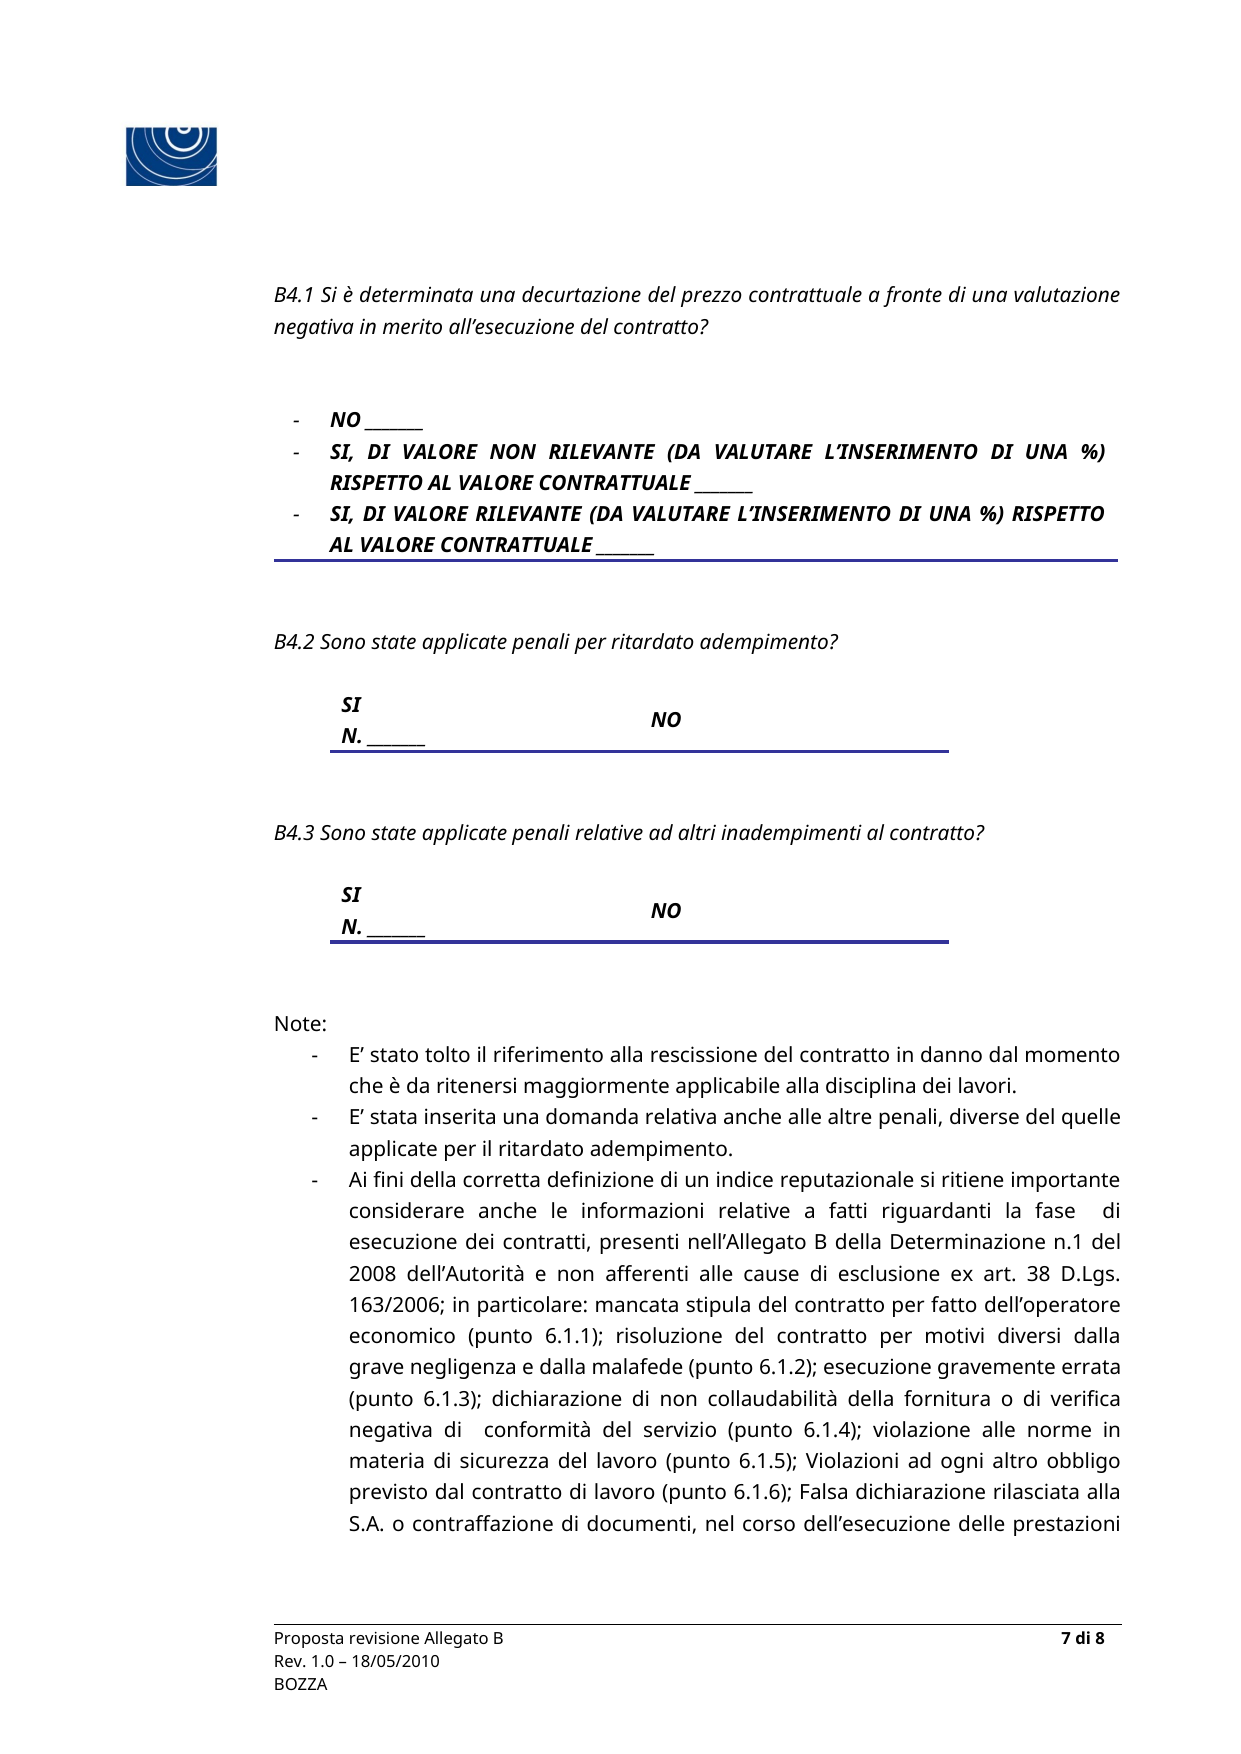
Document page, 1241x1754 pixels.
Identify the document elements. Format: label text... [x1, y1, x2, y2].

table_header SI N. _______ [330, 687, 639, 750]
picture [0, 0, 219, 184]
table_header NO [639, 878, 949, 940]
list E’ stata inserita una domanda relativa anche alle altre penali, diverse del quelle applicate per il ritardato adempimento. [311, 1100, 1122, 1162]
table_header SI N. _______ [330, 878, 639, 940]
text Note: [274, 1006, 1122, 1037]
text B4.3 Sono state applicate penali relative ad altri inadempimenti al contratto? [274, 815, 1122, 847]
list E’ stato tolto il riferimento alla rescissione del contratto in danno dal momento che è da ritenersi maggiormente applicabile alla disciplina dei lavori. [311, 1037, 1122, 1100]
table_header NO [639, 687, 949, 750]
text B4.1 Si è determinata una decurtazione del prezzo contrattuale a fronte di una valutazione negativa in merito all’esecuzione del contratto? [274, 278, 1122, 340]
table_header no _______ si, di valore non rilevante (da valutare l’inserimento di una %) rispetto al valore contrattuale _______ si, di valore rilevante (da valutare l’inserimento di una %) rispetto al valore contrattuale _______ [274, 403, 1117, 559]
text B4.2 Sono state applicate penali per ritardato adempimento? [274, 625, 1122, 656]
